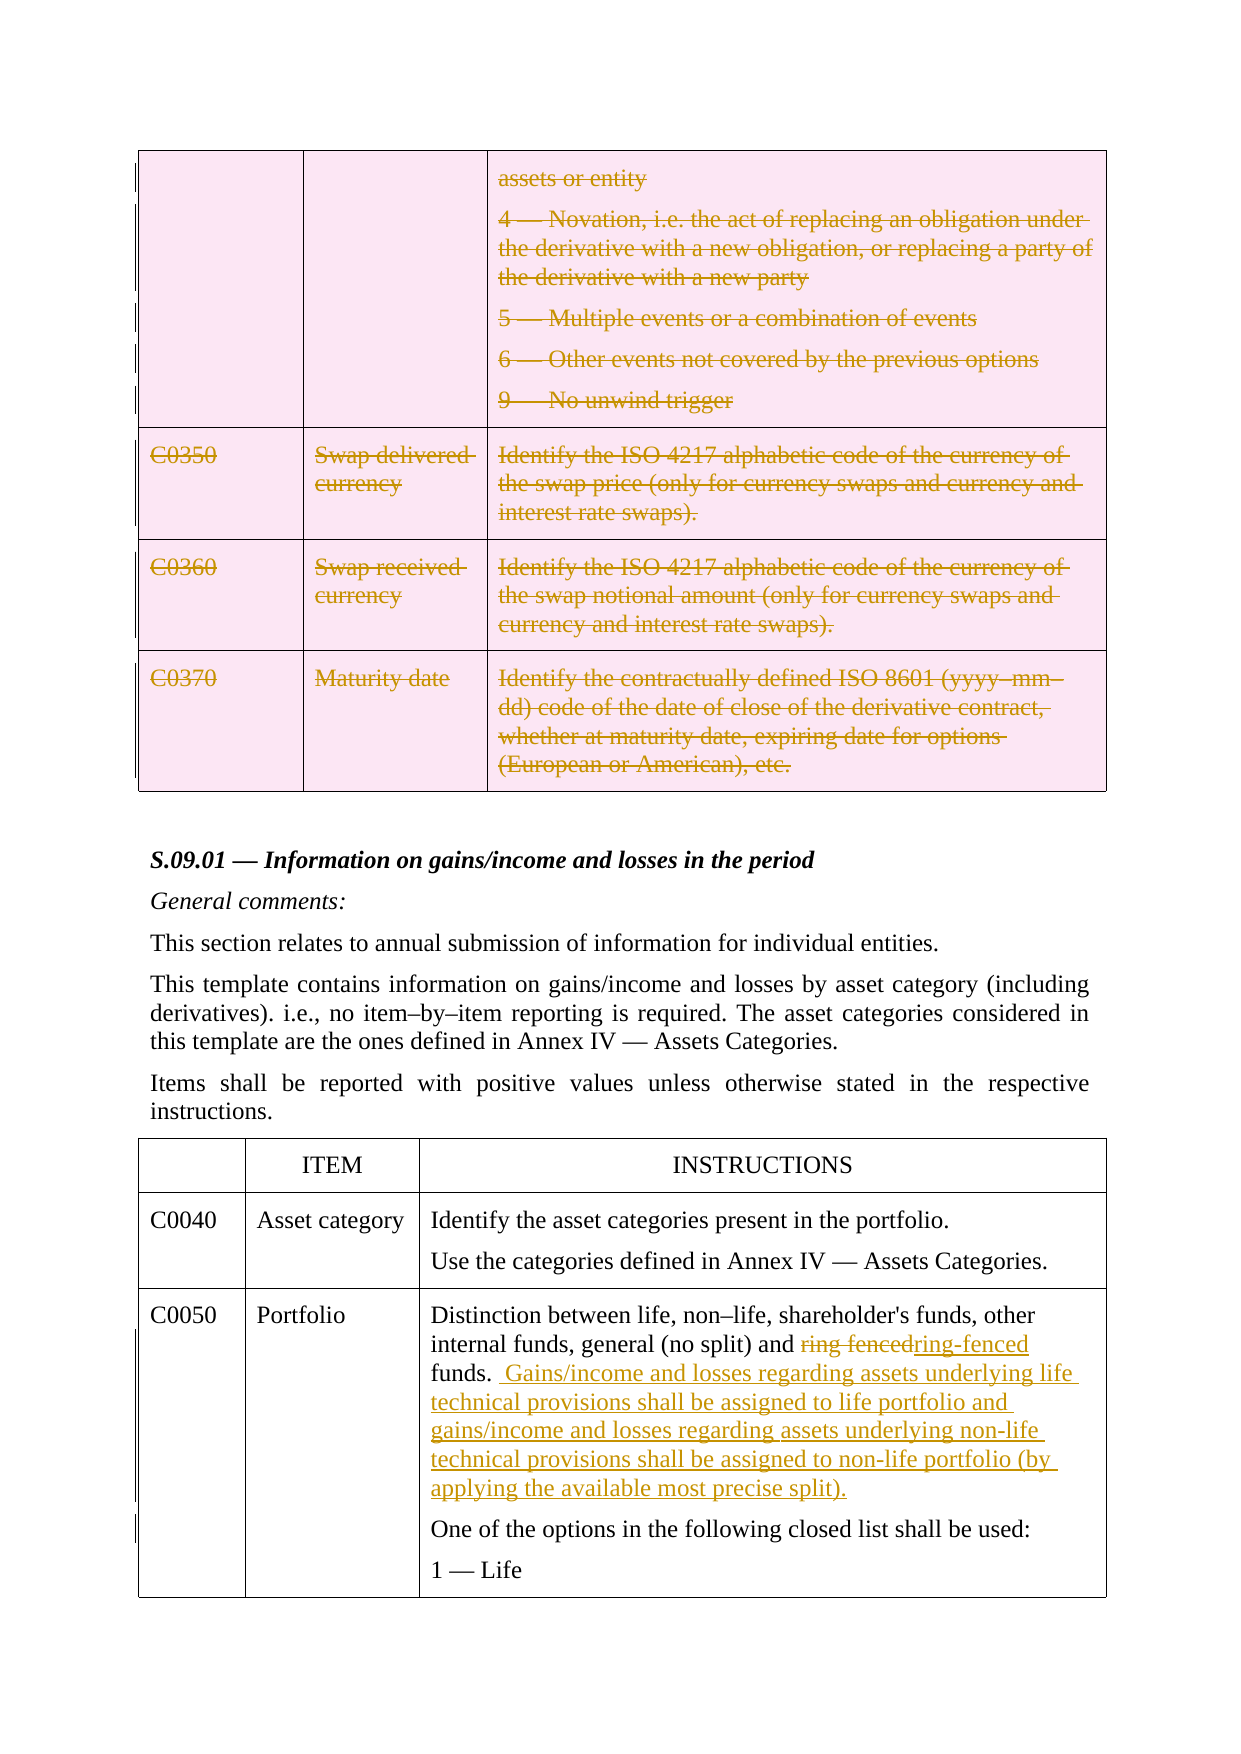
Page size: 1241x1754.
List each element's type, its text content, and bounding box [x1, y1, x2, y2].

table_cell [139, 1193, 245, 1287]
text General comments: [150, 886, 1090, 915]
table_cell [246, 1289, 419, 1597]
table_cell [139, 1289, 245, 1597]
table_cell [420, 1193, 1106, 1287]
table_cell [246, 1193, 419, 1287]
subtitle S.09.01 — Information on gains/income and losses in the period [150, 845, 1090, 874]
text This template contains information on gains/income and losses by asset category (including derivatives). i.e., no item–by–item reporting is required. The asset categories considered in this template are the ones defined in Annex IV — Assets Categories. [150, 969, 1090, 1055]
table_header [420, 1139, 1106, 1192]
text This section relates to annual submission of information for individual entities. [150, 928, 1090, 956]
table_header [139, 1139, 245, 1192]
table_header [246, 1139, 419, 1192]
text Items shall be reported with positive values unless otherwise stated in the respective instructions. [150, 1068, 1090, 1125]
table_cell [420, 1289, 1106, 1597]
